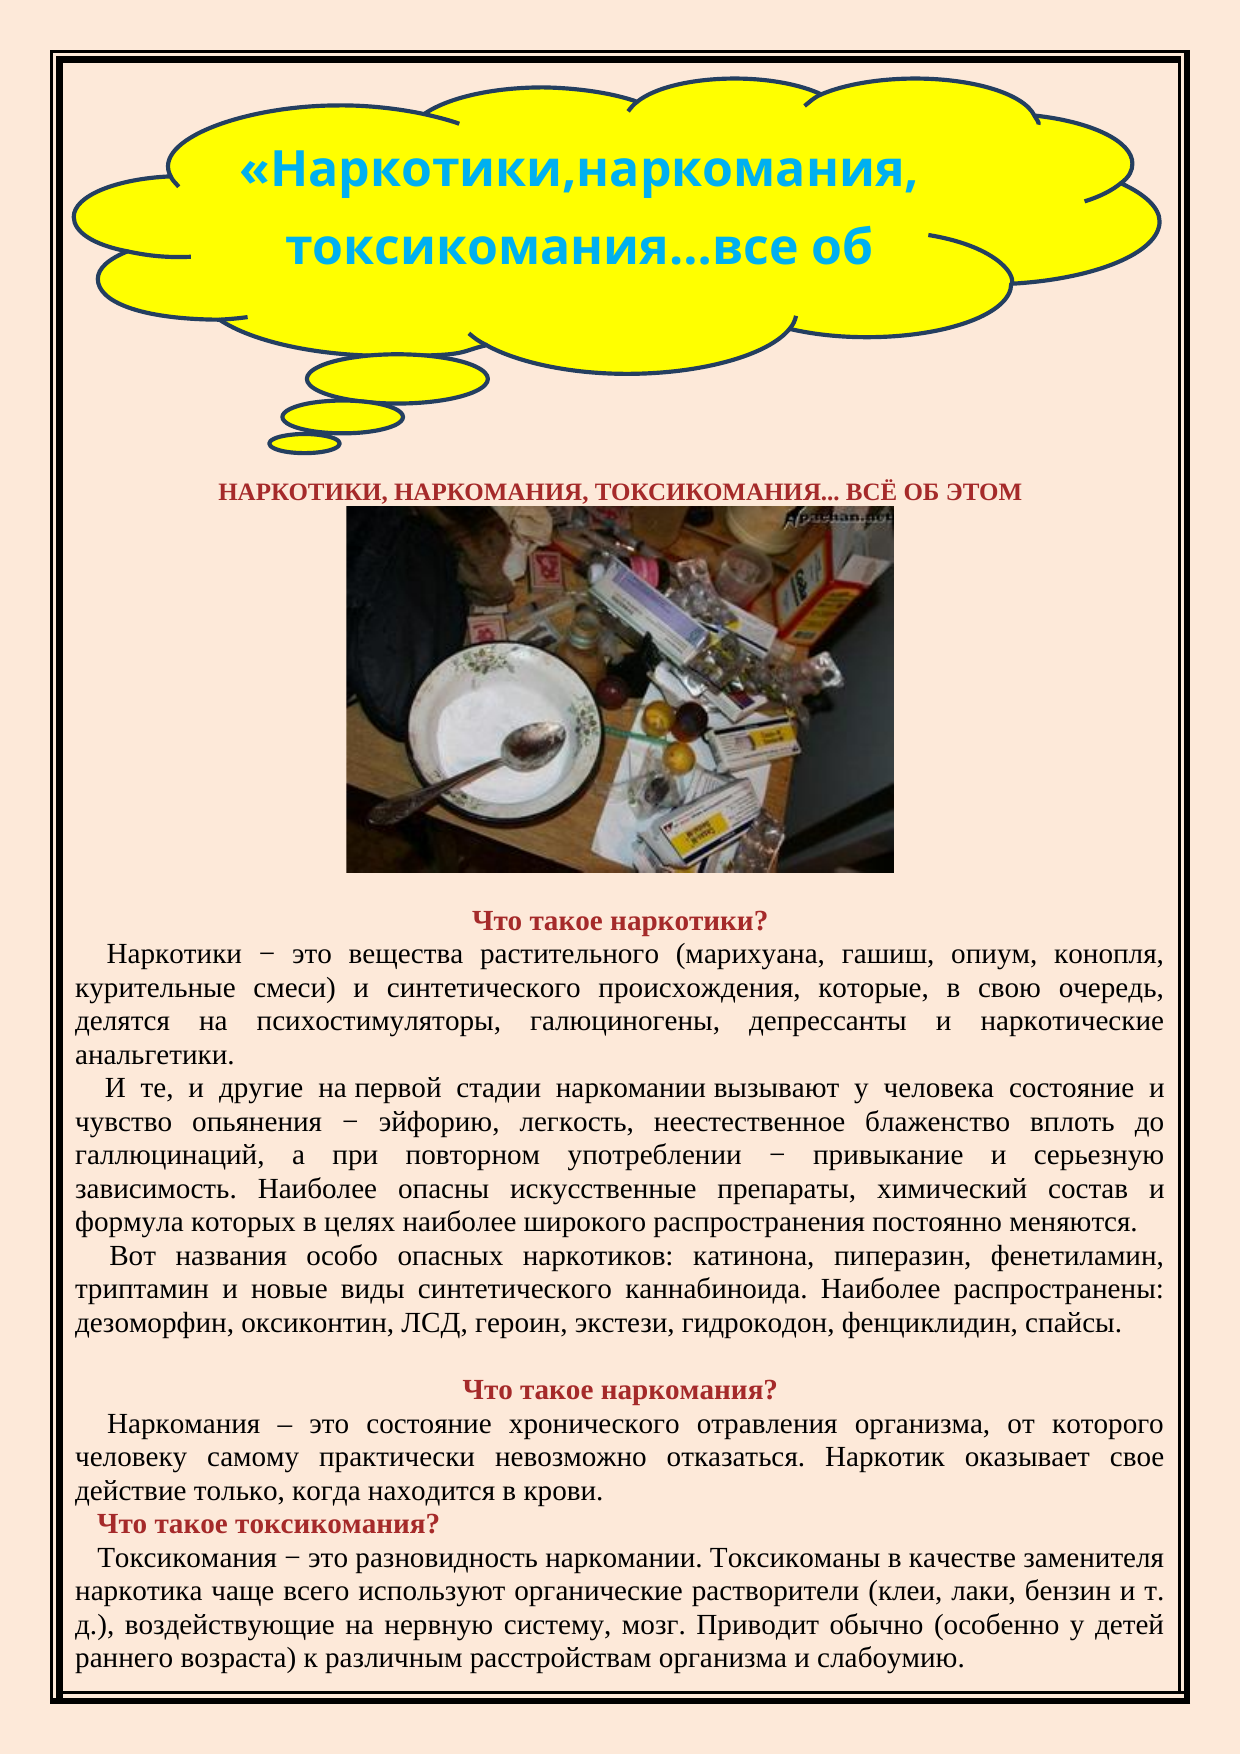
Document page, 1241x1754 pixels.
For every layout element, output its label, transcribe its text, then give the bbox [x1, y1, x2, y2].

text Вот названия особо опасных наркотиков: катинона, пиперазин, фенетиламин, триптамин и новые виды синтетического каннабиноида. Наиболее распространены: дезоморфин, оксиконтин, ЛСД, героин, экстези, гидрокодон, фенциклидин, спайсы. [75, 1238, 1165, 1339]
text И те, и другие на первой стадии наркомании вызывают у человека состояние и чувство опьянения − эйфорию, легкость, неестественное блаженство вплоть до галлюцинаций, а при повторном употреблении − привыкание и серьезную зависимость. Наиболее опасны искусственные препараты, химический состав и формула которых в целях наиболее широкого распространения постоянно меняются. [75, 1070, 1165, 1238]
text Наркомания – это состояние хронического отравления организма, от которого человеку самому практически невозможно отказаться. Наркотик оказывает свое действие только, когда находится в крови. [75, 1406, 1165, 1506]
text Что такое наркомания? [75, 1372, 1165, 1406]
text Токсикомания − это разновидность наркомании. Токсикоманы в качестве заменителя наркотика чаще всего используют органические растворители (клеи, лаки, бензин и т. д.), воздействующие на нервную систему, мозг. Приводит обычно (особенно у детей раннего возраста) к различным расстройствам организма и слабоумию. [75, 1540, 1165, 1674]
text Что такое токсикомания? [75, 1506, 1165, 1540]
picture [346, 506, 894, 873]
text Наркотики − это вещества растительного (марихуана, гашиш, опиум, конопля, курительные смеси) и синтетического происхождения, которые, в свою очередь, делятся на психостимуляторы, галюциногены, депрессанты и наркотические анальгетики. [75, 936, 1165, 1070]
text НАРКОТИКИ, НАРКОМАНИЯ, ТОКСИКОМАНИЯ... ВСЁ ОБ ЭТОМ [75, 477, 1165, 506]
text Что такое наркотики? [75, 903, 1165, 936]
